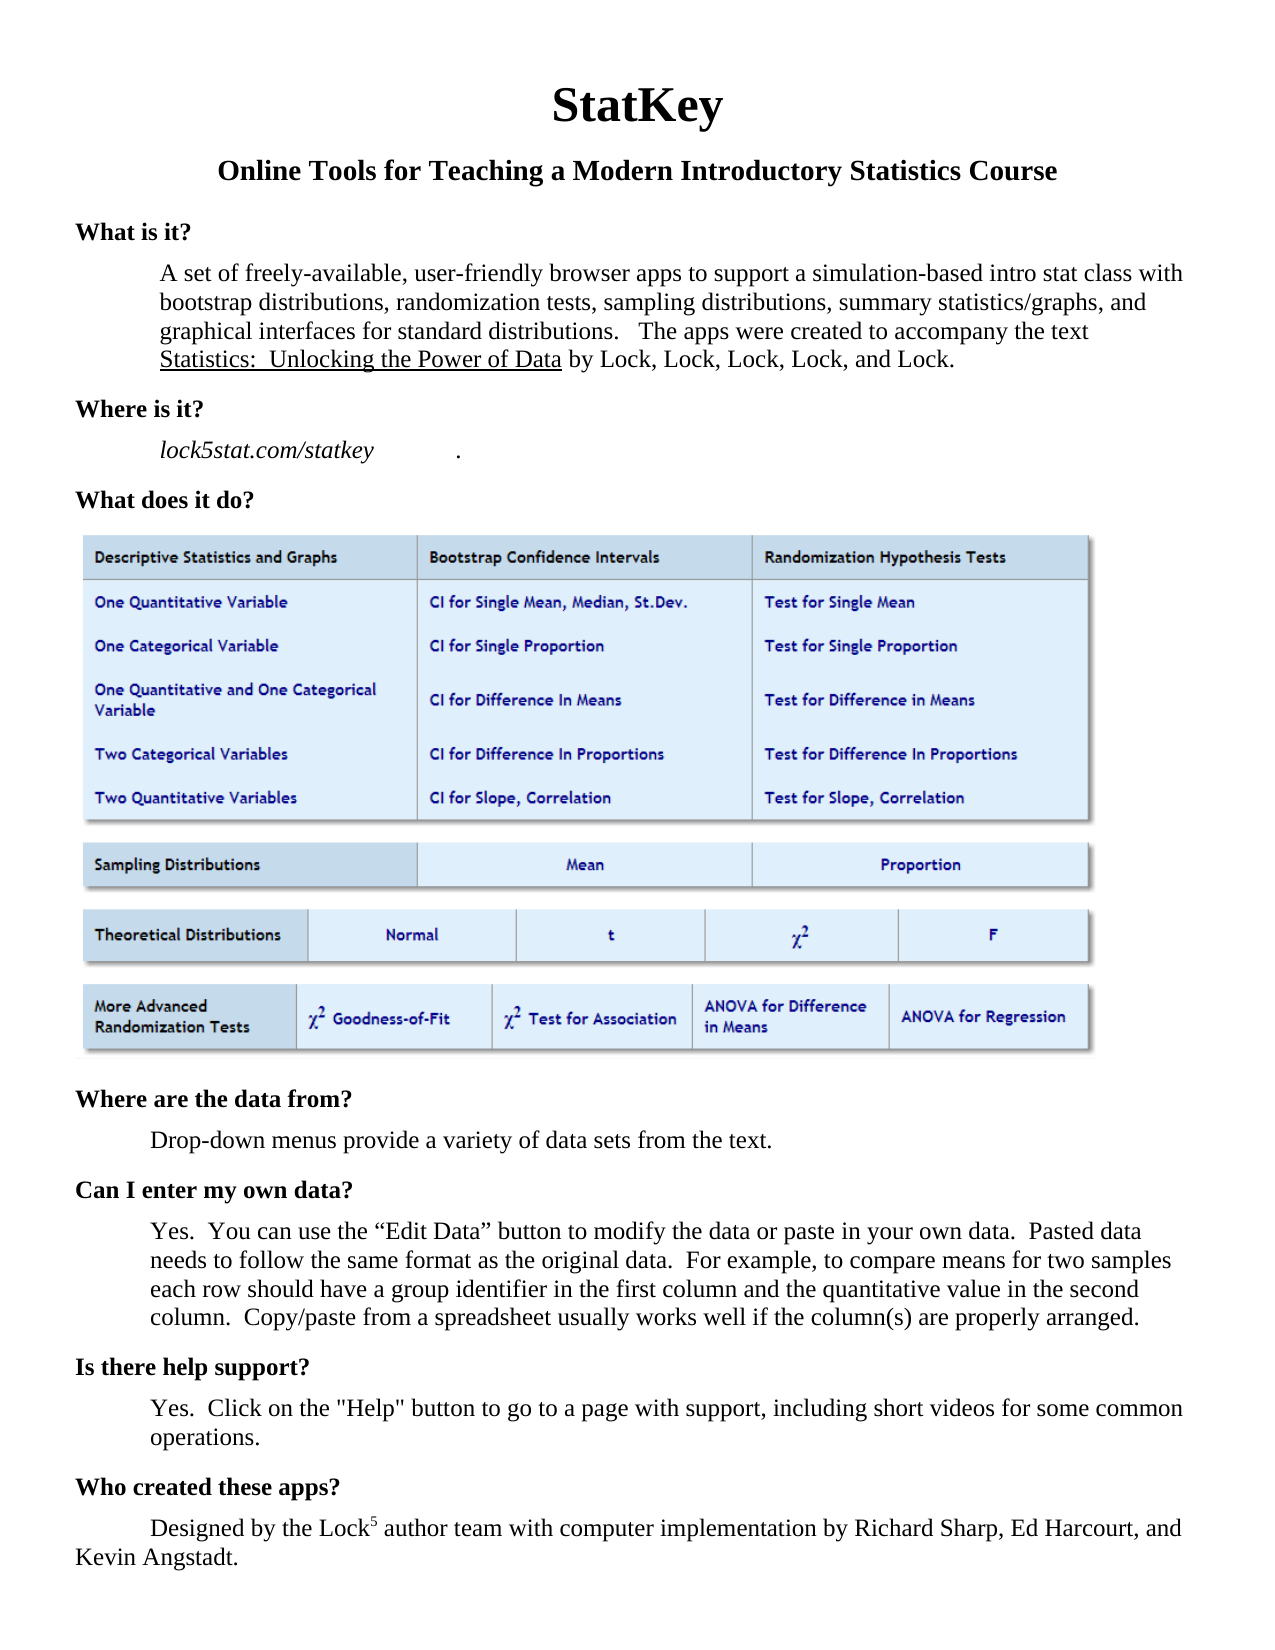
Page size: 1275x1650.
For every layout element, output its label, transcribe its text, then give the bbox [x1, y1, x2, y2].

text Can I enter my own data? [75, 1175, 1200, 1204]
text StatKey [75, 75, 1200, 132]
text A set of freely-available, user-friendly browser apps to support a simulation-based intro stat class with bootstrap distributions, randomization tests, sampling distributions, summary statistics/graphs, and graphical interfaces for standard distributions. The apps were created to accompany the text Statistics: Unlocking the Power of Data by Lock, Lock, Lock, Lock, and Lock. [75, 258, 1200, 373]
text lock5stat.com/statkey . [75, 435, 1200, 464]
picture [75, 526, 1097, 1059]
text What is it? [75, 217, 1200, 246]
text Is there help support? [75, 1352, 1200, 1381]
list Yes. You can use the “Edit Data” button to modify the data or paste in your own data. Pasted data needs to follow the same format as the original data. For example, to compare means for two samples each row should have a group identifier in the first column and the quantitative value in the second column. Copy/paste from a spreadsheet usually works well if the column(s) are properly arranged. [150, 1216, 1200, 1331]
text Where are the data from? [75, 1084, 1200, 1113]
text Designed by the Lock5 author team with computer implementation by Richard Sharp, Ed Harcourt, and Kevin Angstadt. [75, 1513, 1200, 1570]
text Online Tools for Teaching a Modern Introductory Statistics Course [75, 153, 1200, 187]
text Where is it? [75, 394, 1200, 423]
list Drop-down menus provide a variety of data sets from the text. [150, 1125, 1200, 1154]
list Yes. Click on the "Help" button to go to a page with support, including short videos for some common operations. [150, 1393, 1200, 1451]
text What does it do? [75, 485, 1200, 514]
text Who created these apps? [75, 1472, 1200, 1500]
